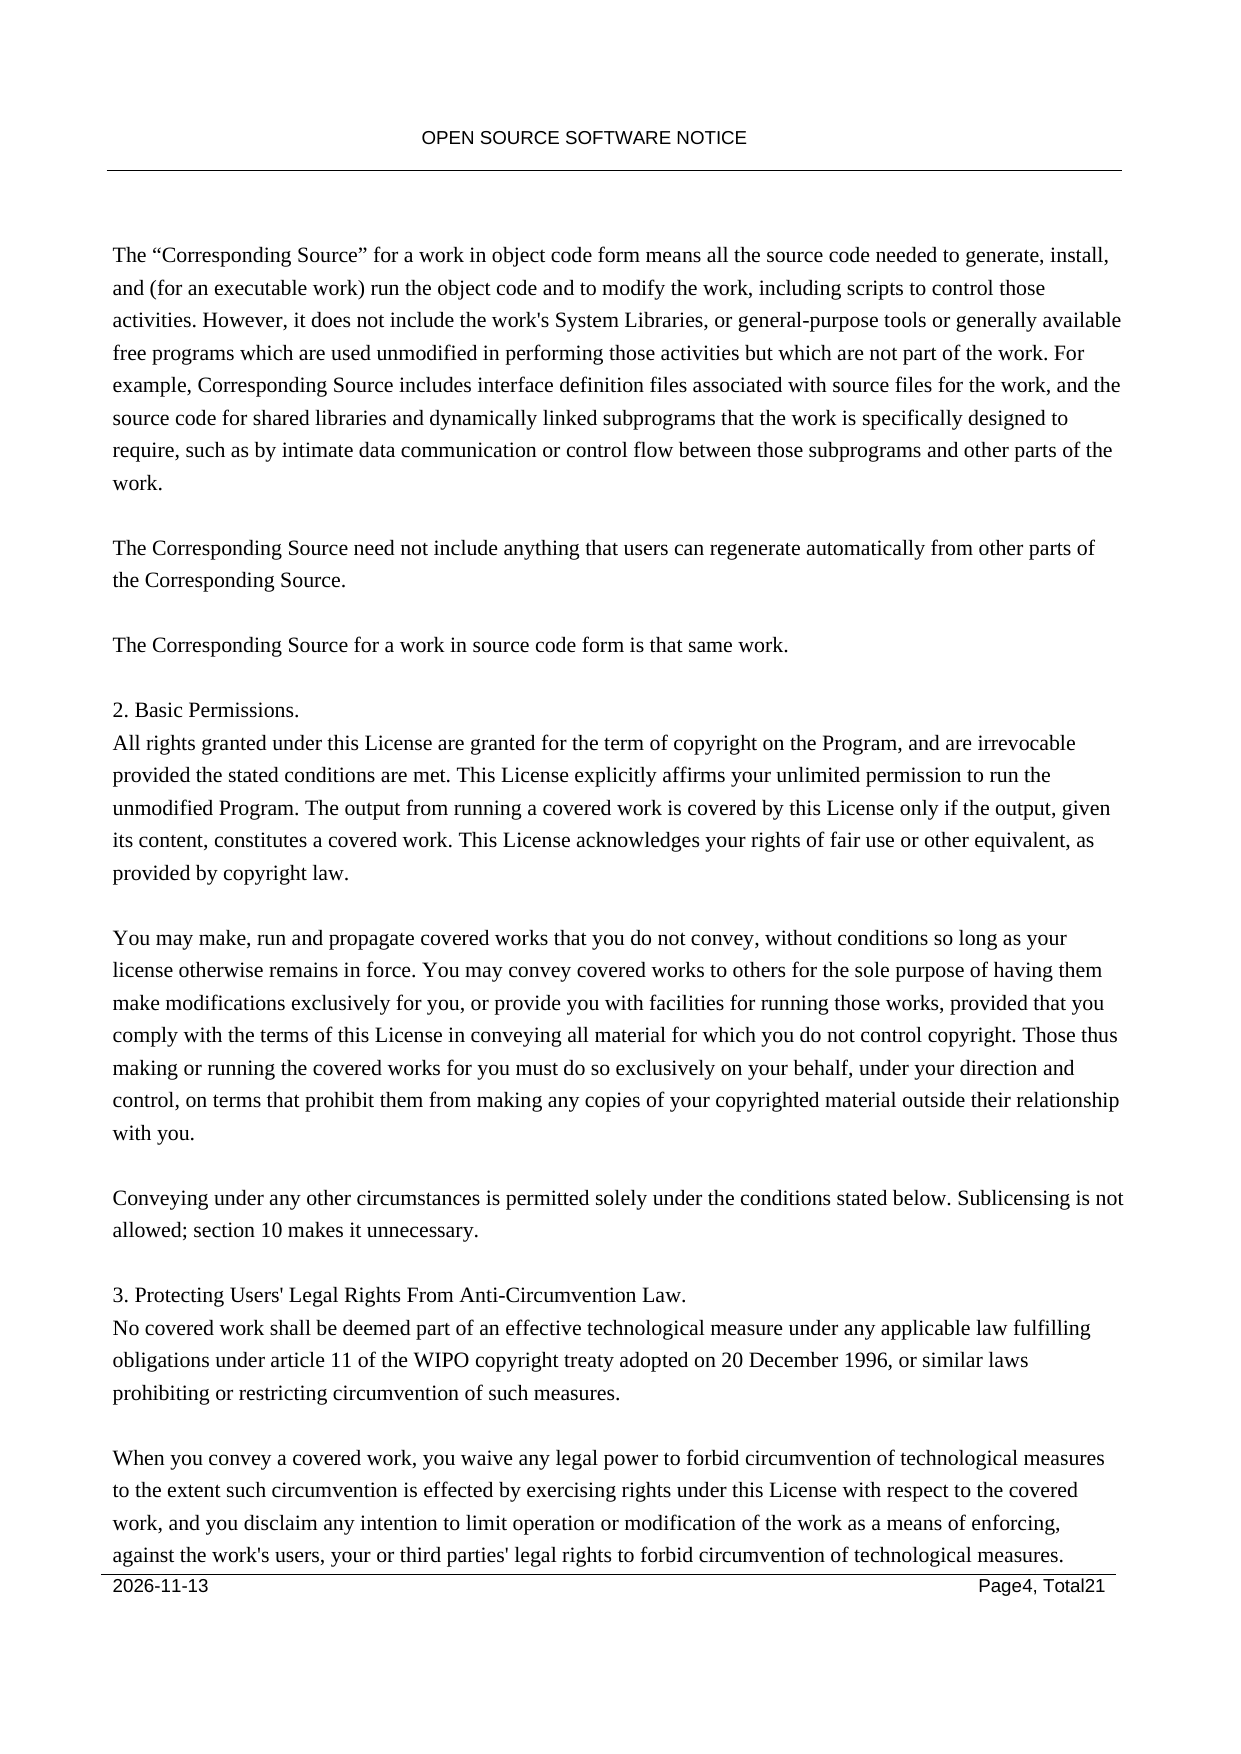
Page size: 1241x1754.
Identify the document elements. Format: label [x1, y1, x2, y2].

text [112, 206, 1128, 1571]
